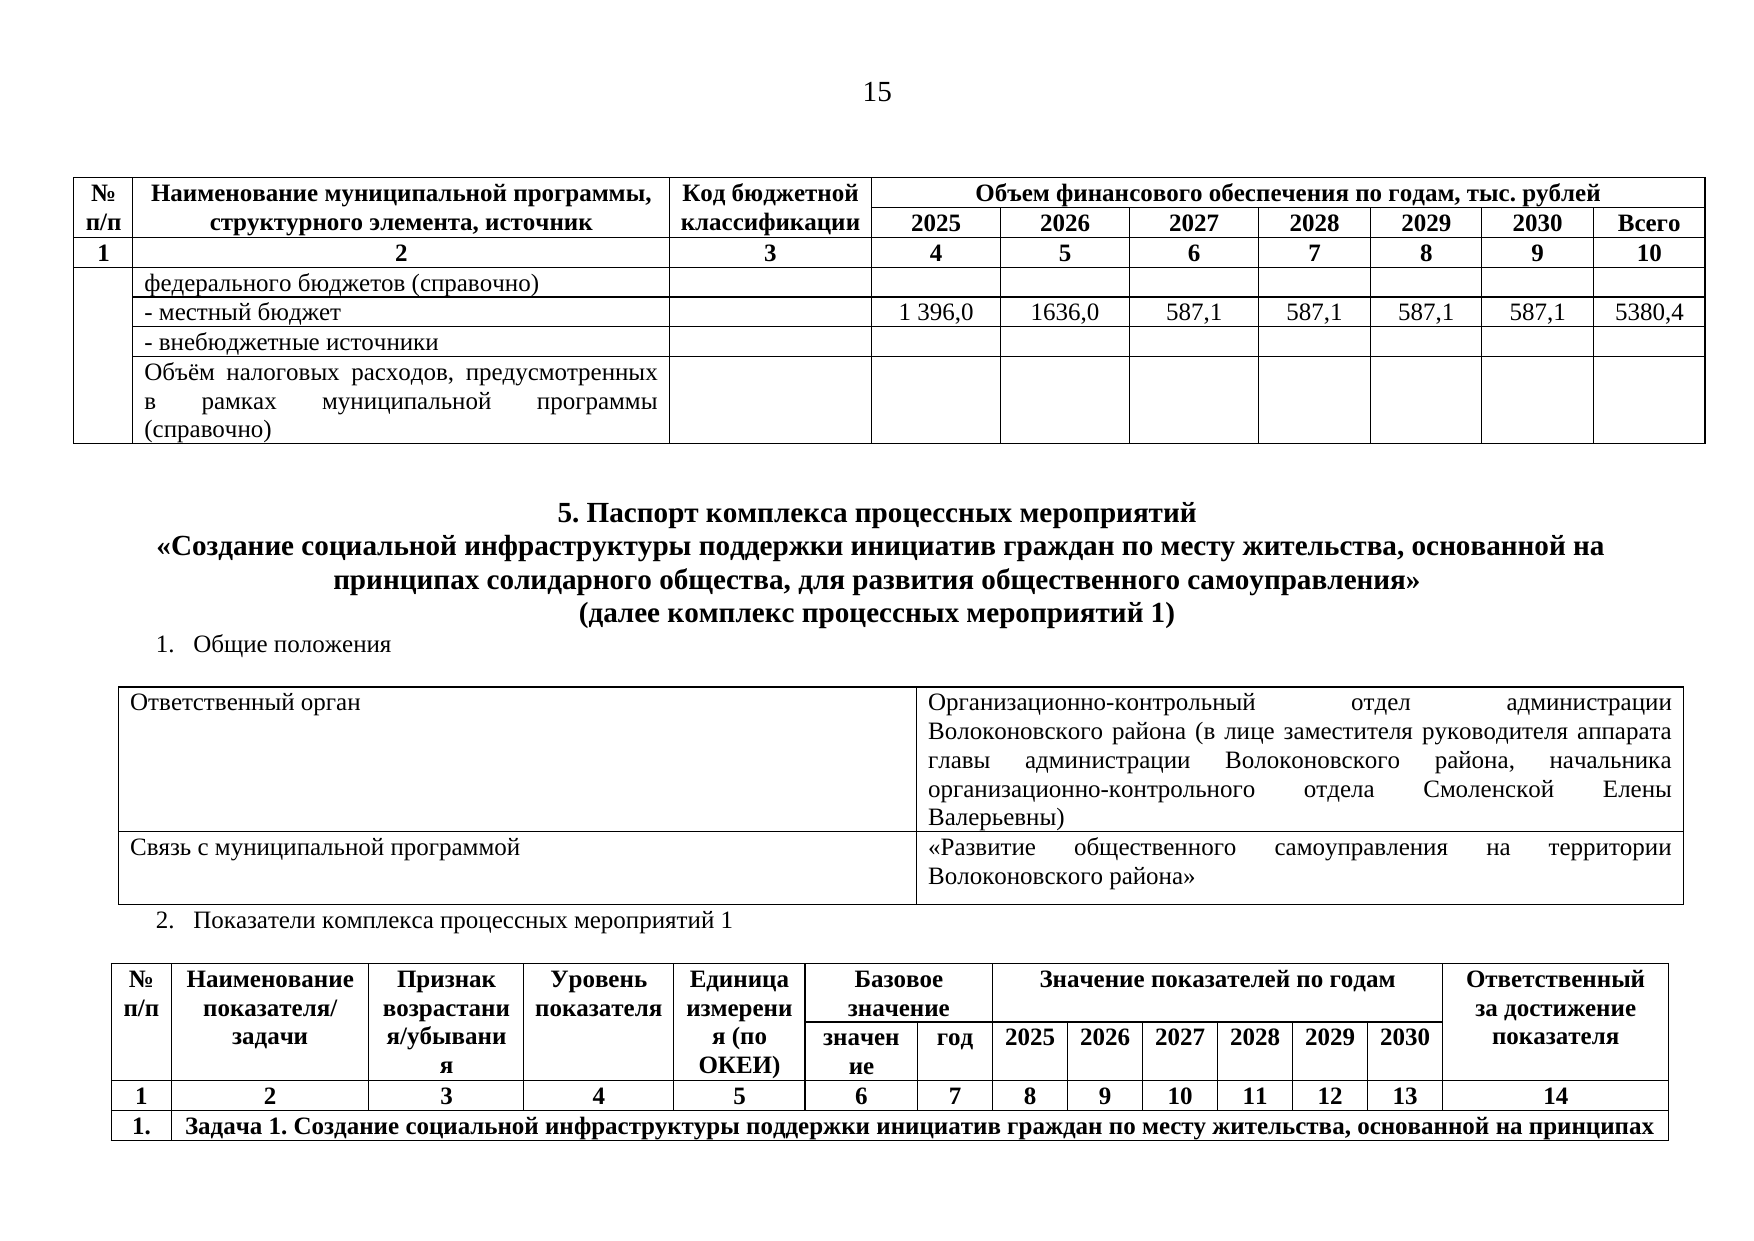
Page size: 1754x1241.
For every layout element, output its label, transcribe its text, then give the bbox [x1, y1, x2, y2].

table_header Наименование показателя/ задачи [172, 964, 368, 1080]
table_cell 11 [1218, 1081, 1292, 1110]
table_cell 1. [112, 1111, 171, 1139]
table_cell [1130, 357, 1258, 443]
table_cell [1130, 327, 1258, 356]
table_header № п/п [112, 964, 171, 1080]
table_cell 2026 [1068, 1023, 1142, 1080]
table_cell 587,1 [1259, 298, 1370, 326]
table_cell 4 [524, 1081, 673, 1110]
table_cell 2 [172, 1081, 368, 1110]
table_cell [1594, 268, 1704, 296]
table_cell [1001, 357, 1129, 443]
table_cell [1482, 357, 1593, 443]
table_cell 2027 [1143, 1023, 1217, 1080]
table_cell 5380,4 [1594, 298, 1704, 326]
table_cell 1 [74, 238, 132, 267]
table_cell 2028 [1259, 208, 1370, 237]
table_cell [1371, 268, 1481, 296]
table_cell [670, 357, 871, 443]
table_cell [1130, 268, 1258, 296]
table_cell [1001, 268, 1129, 296]
table_cell [872, 357, 1000, 443]
table_cell Всего [1594, 208, 1704, 237]
table_header Наименование муниципальной программы, структурного элемента, источник финансового обеспечения [133, 178, 669, 237]
table_header Единица измерения (по ОКЕИ) [674, 964, 804, 1080]
table_cell [872, 268, 1000, 296]
table_cell [1001, 327, 1129, 356]
table_cell [670, 327, 871, 356]
table_cell [1371, 327, 1481, 356]
table_cell [670, 298, 871, 326]
table_header Ответственный орган [119, 688, 916, 831]
table_cell 2029 [1371, 208, 1481, 237]
table_cell 7 [1259, 238, 1370, 267]
table_cell 12 [1293, 1081, 1367, 1110]
table_cell 587,1 [1482, 298, 1593, 326]
table_cell - межбюджетные трансферты из областного и федерального бюджетов (справочно) [133, 268, 669, 296]
list Показатели комплекса процессных мероприятий 1 [156, 905, 1636, 934]
table_cell 5 [1001, 238, 1129, 267]
table_cell Объём налоговых расходов, предусмотренных в рамках муниципальной программы (справочно) [133, 357, 669, 443]
table_cell 6 [1130, 238, 1258, 267]
table_cell 1636,0 [1001, 298, 1129, 326]
table_cell 587,1 [1130, 298, 1258, 326]
table_cell [1594, 357, 1704, 443]
table_cell 3 [670, 238, 871, 267]
table_cell [1482, 268, 1593, 296]
table_cell 2030 [1482, 208, 1593, 237]
table_cell 10 [1594, 238, 1704, 267]
table_cell 2029 [1293, 1023, 1367, 1080]
table_cell 8 [993, 1081, 1067, 1110]
table_cell 2026 [1001, 208, 1129, 237]
table_header Код бюджетной классификации [670, 178, 871, 237]
table_header Уровень показателя [524, 964, 673, 1080]
table_cell [1259, 268, 1370, 296]
table_cell 1 [112, 1081, 171, 1110]
table_cell 8 [1371, 238, 1481, 267]
table_cell [670, 268, 871, 296]
table_cell 13 [1368, 1081, 1442, 1110]
table_cell 6 [806, 1081, 917, 1110]
table_cell год [918, 1023, 992, 1080]
table_cell 7 [918, 1081, 992, 1110]
table_cell [1371, 357, 1481, 443]
table_cell 10 [1143, 1081, 1217, 1110]
table_cell 2025 [993, 1023, 1067, 1080]
table_cell 587,1 [1371, 298, 1481, 326]
table_cell 2025 [872, 208, 1000, 237]
table_header Признак возрастания/убывания [369, 964, 523, 1080]
table_cell 14 [1443, 1081, 1668, 1110]
table_header № п/п [74, 178, 132, 237]
table_cell [872, 327, 1000, 356]
text 5. Паспорт комплекса процессных мероприятий [118, 495, 1636, 528]
table_cell 2028 [1218, 1023, 1292, 1080]
table_cell [1482, 327, 1593, 356]
table_cell значение [806, 1023, 917, 1080]
table_cell «Развитие общественного самоуправления на территории Волоконовского района» [917, 832, 1683, 904]
table_cell [1259, 327, 1370, 356]
table_cell - внебюджетные источники [133, 327, 669, 356]
table_cell [1259, 357, 1370, 443]
text «Создание социальной инфраструктуры поддержки инициатив граждан по месту жительства, основанной на принципах солидарного общества, для развития общественного самоуправления» [118, 528, 1636, 595]
table_cell 9 [1068, 1081, 1142, 1110]
table_cell 3 [369, 1081, 523, 1110]
table_header Ответственный за достижение показателя [1443, 964, 1668, 1080]
text (далее комплекс процессных мероприятий 1) [118, 595, 1636, 629]
table_cell 5 [674, 1081, 804, 1110]
table_cell Связь с муниципальной программой [119, 832, 916, 904]
table_cell 9 [1482, 238, 1593, 267]
table_cell 1 396,0 [872, 298, 1000, 326]
table_cell 2 [133, 238, 669, 267]
table_cell 4 [872, 238, 1000, 267]
table_cell 2027 [1130, 208, 1258, 237]
table_header Организационно-контрольный отдел администрации Волоконовского района (в лице заместителя руководителя аппарата главы администрации Волоконовского района, начальника организационно-контрольного отдела Смоленской Елены Валерьевны) [917, 688, 1683, 831]
table_header Базовое значение [806, 964, 992, 1021]
table_cell 2030 [1368, 1023, 1442, 1080]
table_header Объем финансового обеспечения по годам, тыс. рублей [872, 178, 1704, 207]
list Общие положения [156, 629, 1636, 658]
table_header Значение показателей по годам [993, 964, 1442, 1021]
table_cell [1594, 327, 1704, 356]
table_cell - местный бюджет [133, 298, 669, 326]
